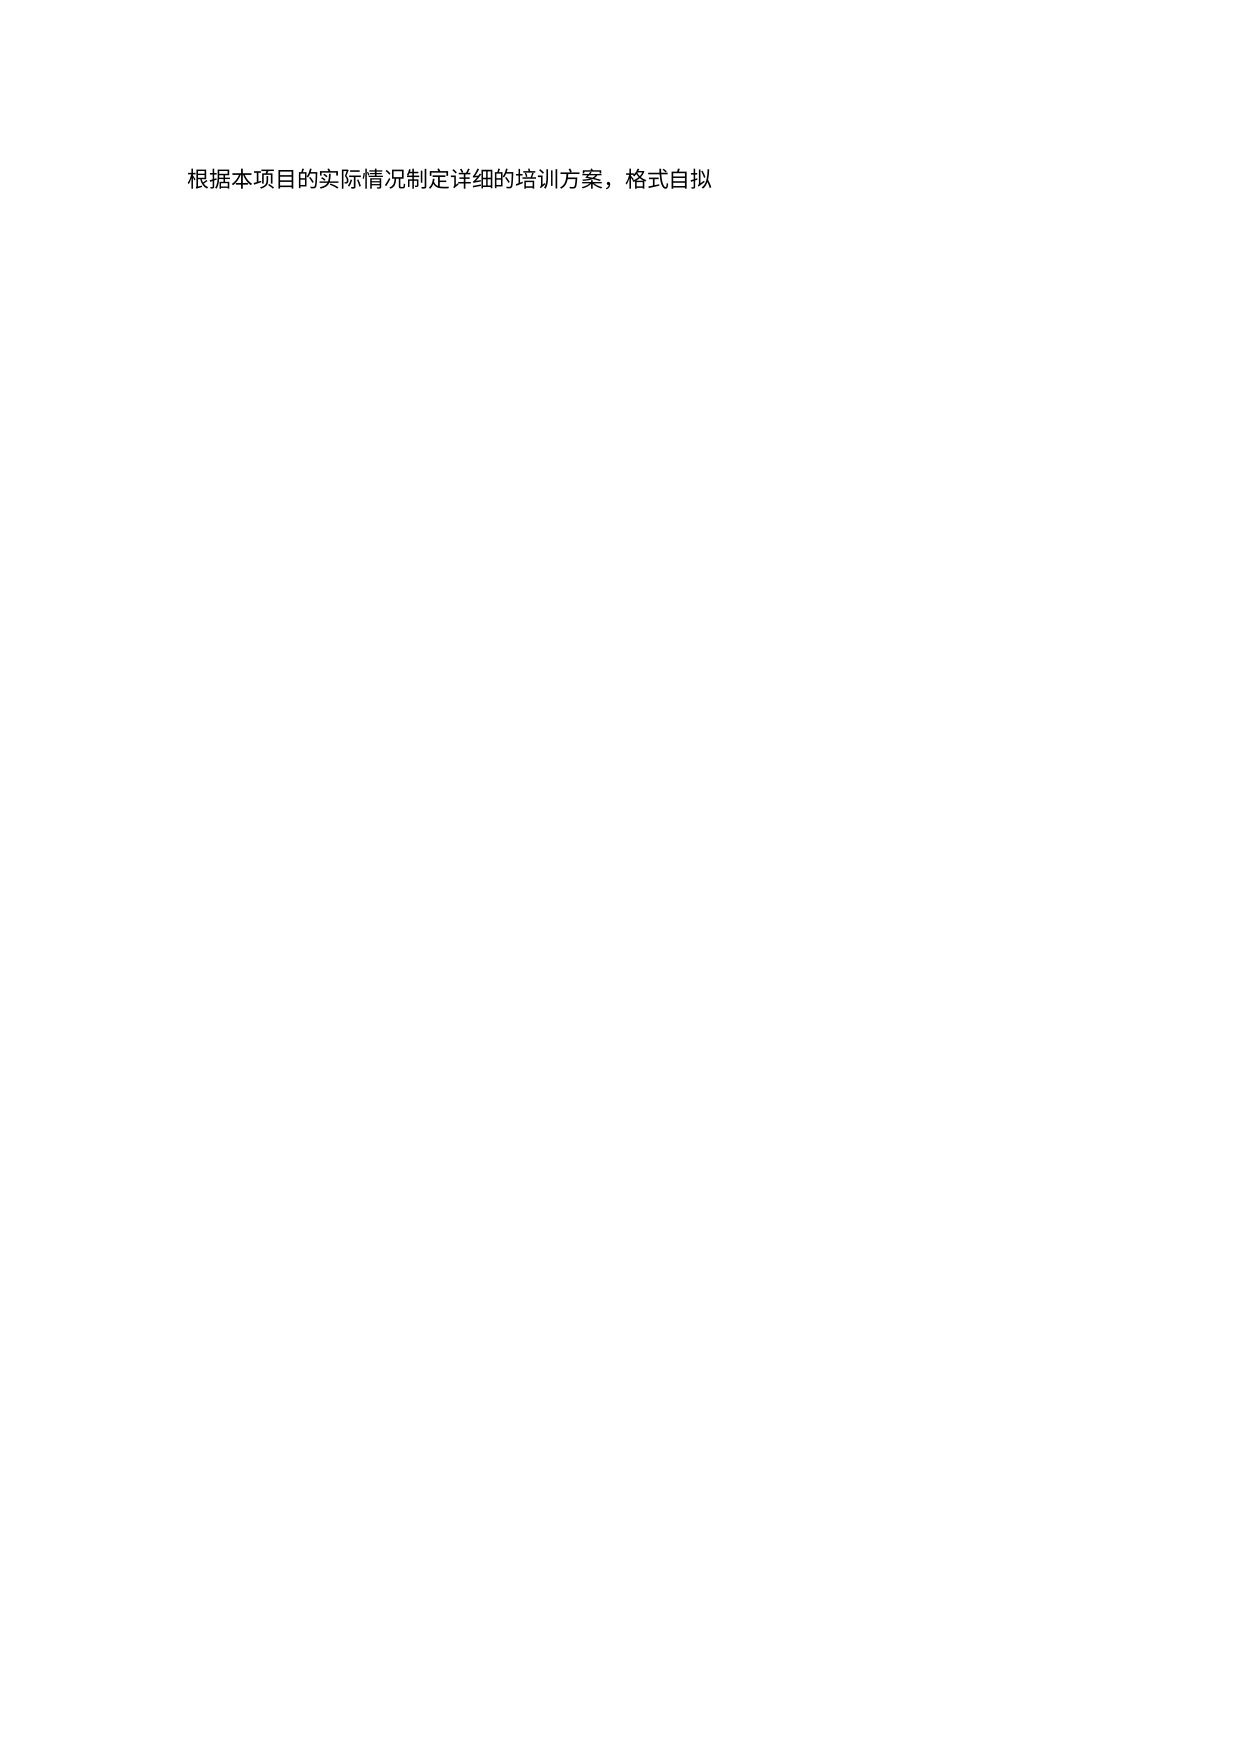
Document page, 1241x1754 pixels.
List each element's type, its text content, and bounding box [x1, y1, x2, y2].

text 根据本项目的实际情况制定详细的培训方案，格式自拟 [187, 162, 1053, 194]
